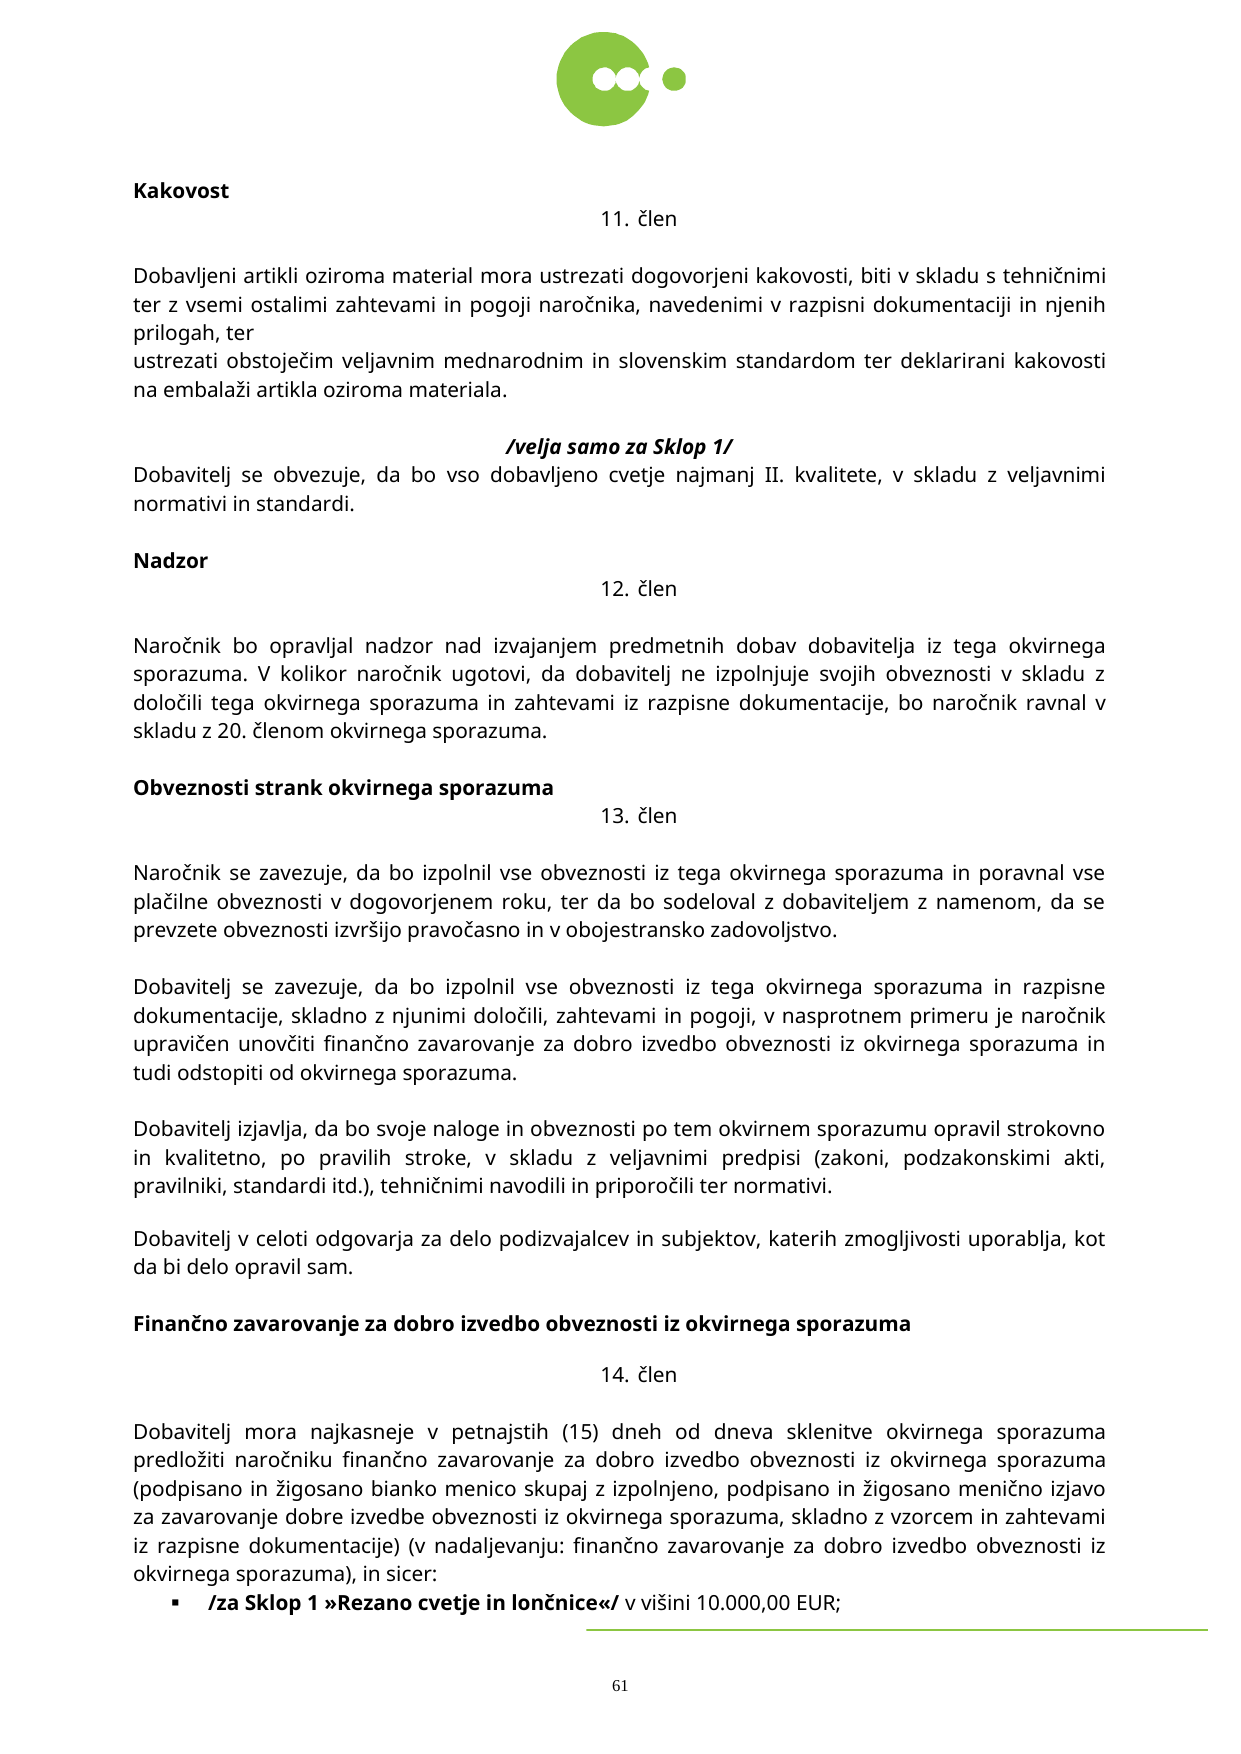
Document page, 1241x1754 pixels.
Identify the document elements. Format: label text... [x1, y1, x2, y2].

list člen [170, 204, 1107, 233]
text Finančno zavarovanje za dobro izvedbo obveznosti iz okvirnega sporazuma [133, 1309, 1107, 1338]
text Naročnik bo opravljal nadzor nad izvajanjem predmetnih dobav dobavitelja iz tega okvirnega sporazuma. V kolikor naročnik ugotovi, da dobavitelj ne izpolnjuje svojih obveznosti v skladu z določili tega okvirnega sporazuma in zahtevami iz razpisne dokumentacije, bo naročnik ravnal v skladu z 20. členom okvirnega sporazuma. [133, 631, 1107, 745]
list člen [170, 1360, 1107, 1389]
list člen [170, 802, 1107, 830]
text Dobavitelj izjavlja, da bo svoje naloge in obveznosti po tem okvirnem sporazumu opravil strokovno in kvalitetno, po pravilih stroke, v skladu z veljavnimi predpisi (zakoni, podzakonskimi akti, pravilniki, standardi itd.), tehničnimi navodili in priporočili ter normativi. [133, 1114, 1107, 1200]
text /velja samo za Sklop 1/ [133, 432, 1107, 460]
text Dobavitelj v celoti odgovarja za delo podizvajalcev in subjektov, katerih zmogljivosti uporablja, kot da bi delo opravil sam. [133, 1224, 1107, 1281]
text Dobavitelj mora najkasneje v petnajstih (15) dneh od dneva sklenitve okvirnega sporazuma predložiti naročniku finančno zavarovanje za dobro izvedbo obveznosti iz okvirnega sporazuma (podpisano in žigosano bianko menico skupaj z izpolnjeno, podpisano in žigosano menično izjavo za zavarovanje dobre izvedbe obveznosti iz okvirnega sporazuma, skladno z vzorcem in zahtevami iz razpisne dokumentacije) (v nadaljevanju: finančno zavarovanje za dobro izvedbo obveznosti iz okvirnega sporazuma), in sicer: [133, 1417, 1107, 1588]
text ustrezati obstoječim veljavnim mednarodnim in slovenskim standardom ter deklarirani kakovosti na embalaži artikla oziroma materiala. [133, 347, 1107, 403]
list /za Sklop 1 »Rezano cvetje in lončnice«/ v višini 10.000,00 EUR; [170, 1588, 1107, 1616]
text Kakovost [133, 176, 1107, 204]
text Naročnik se zavezuje, da bo izpolnil vse obveznosti iz tega okvirnega sporazuma in poravnal vse plačilne obveznosti v dogovorjenem roku, ter da bo sodeloval z dobaviteljem z namenom, da se prevzete obveznosti izvršijo pravočasno in v obojestransko zadovoljstvo. [133, 858, 1107, 944]
text Dobavitelj se obvezuje, da bo vso dobavljeno cvetje najmanj II. kvalitete, v skladu z veljavnimi normativi in standardi. [133, 460, 1107, 517]
text Obveznosti strank okvirnega sporazuma [133, 773, 1107, 802]
list člen [170, 574, 1107, 603]
text Nadzor [133, 546, 1107, 574]
text Dobavljeni artikli oziroma material mora ustrezati dogovorjeni kakovosti, biti v skladu s tehničnimi ter z vsemi ostalimi zahtevami in pogoji naročnika, navedenimi v razpisni dokumentaciji in njenih prilogah, ter [133, 261, 1107, 347]
text Dobavitelj se zavezuje, da bo izpolnil vse obveznosti iz tega okvirnega sporazuma in razpisne dokumentacije, skladno z njunimi določili, zahtevami in pogoji, v nasprotnem primeru je naročnik upravičen unovčiti finančno zavarovanje za dobro izvedbo obveznosti iz okvirnega sporazuma in tudi odstopiti od okvirnega sporazuma. [133, 972, 1107, 1086]
